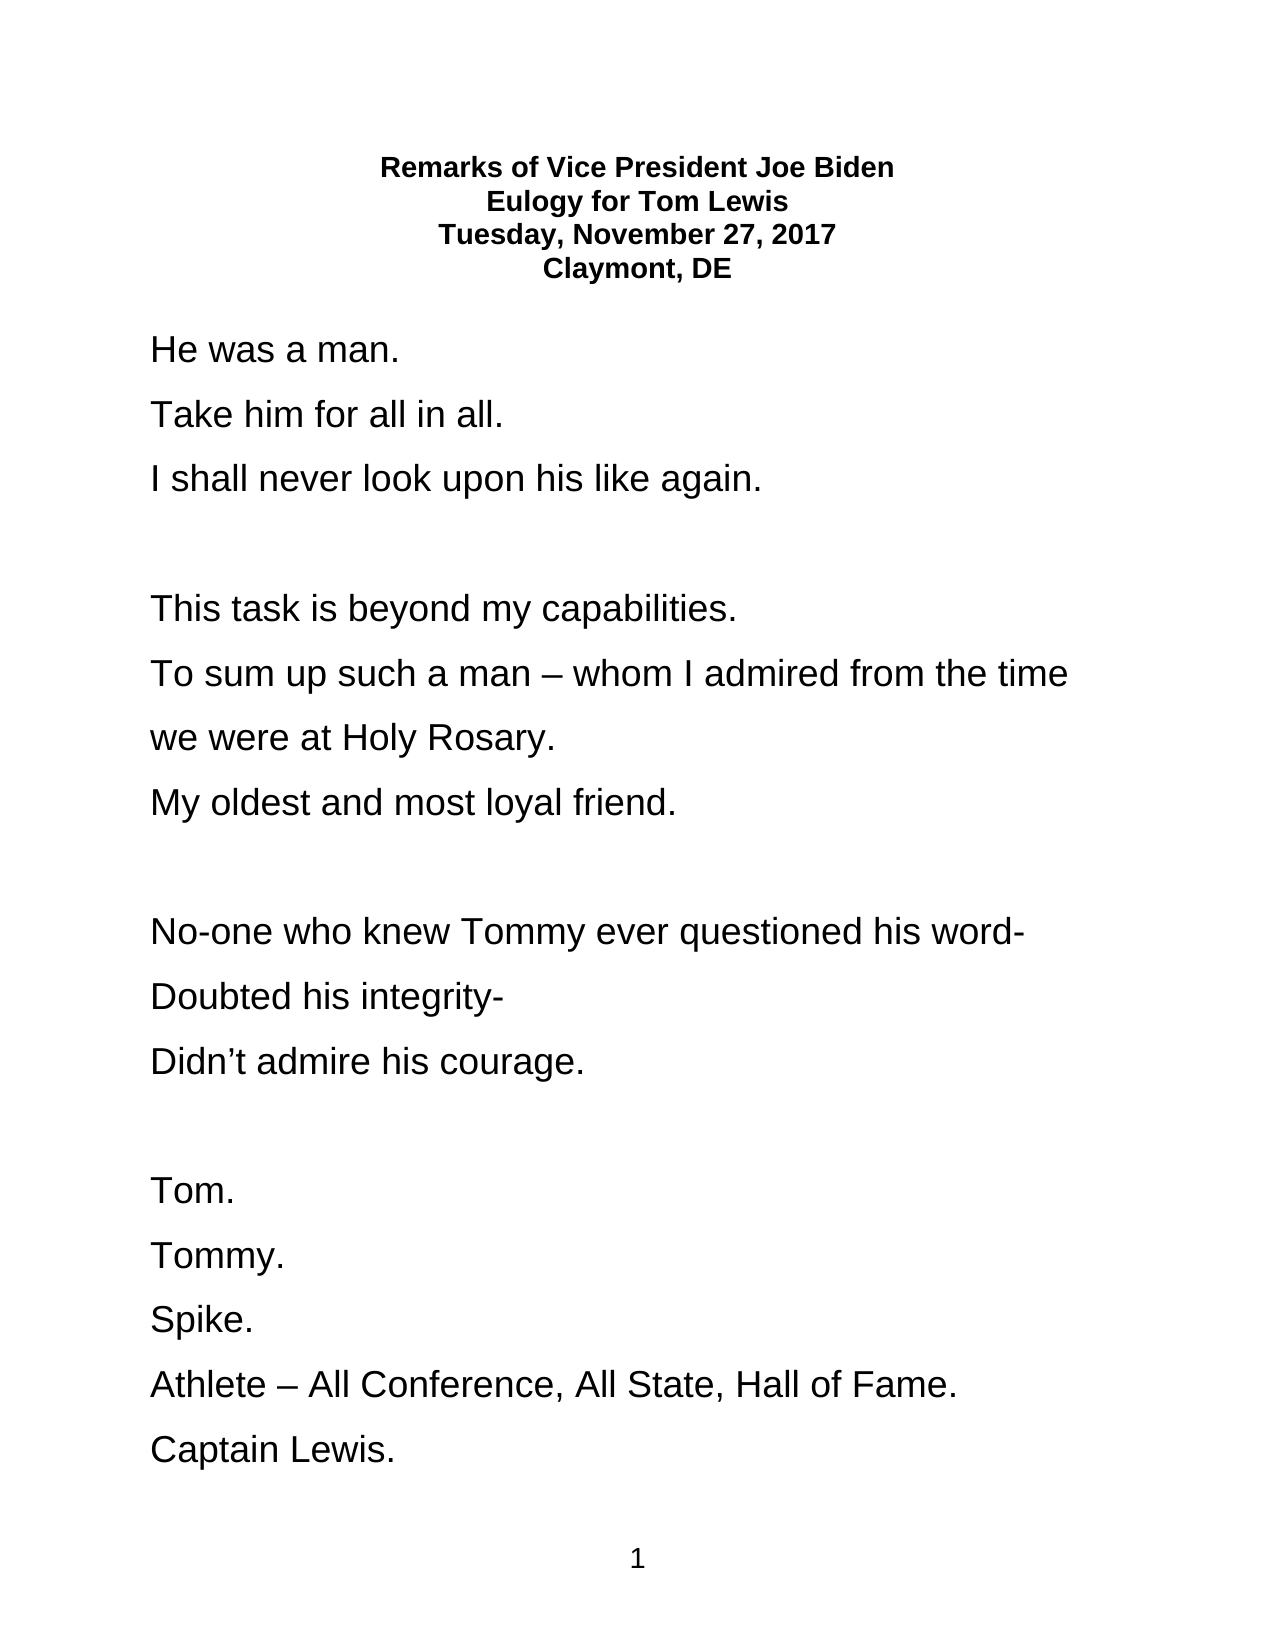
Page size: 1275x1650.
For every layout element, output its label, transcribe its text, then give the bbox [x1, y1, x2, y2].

text Tuesday, November 27, 2017 [150, 217, 1125, 251]
text No-one who knew Tommy ever questioned his word- [150, 909, 1125, 953]
text Take him for all in all. [150, 392, 1125, 435]
text He was a man. [150, 327, 1125, 370]
text Claymont, DE [150, 251, 1125, 284]
text Doubted his integrity- [150, 974, 1125, 1017]
text I shall never look upon his like again. [150, 457, 1125, 500]
text Captain Lewis. [150, 1427, 1125, 1470]
text To sum up such a man – whom I admired from the time we were at Holy Rosary. [150, 651, 1125, 758]
text Spike. Athlete – All Conference, All State, Hall of Fame. [150, 1298, 1125, 1405]
text Tommy. [150, 1233, 1125, 1276]
text My oldest and most loyal friend. [150, 780, 1125, 823]
text Eulogy for Tom Lewis [150, 183, 1125, 217]
text Didn’t admire his courage. [150, 1039, 1125, 1082]
text Tom. [150, 1168, 1125, 1211]
text This task is beyond my capabilities. [150, 521, 1125, 629]
text Remarks of Vice President Joe Biden [150, 150, 1125, 183]
